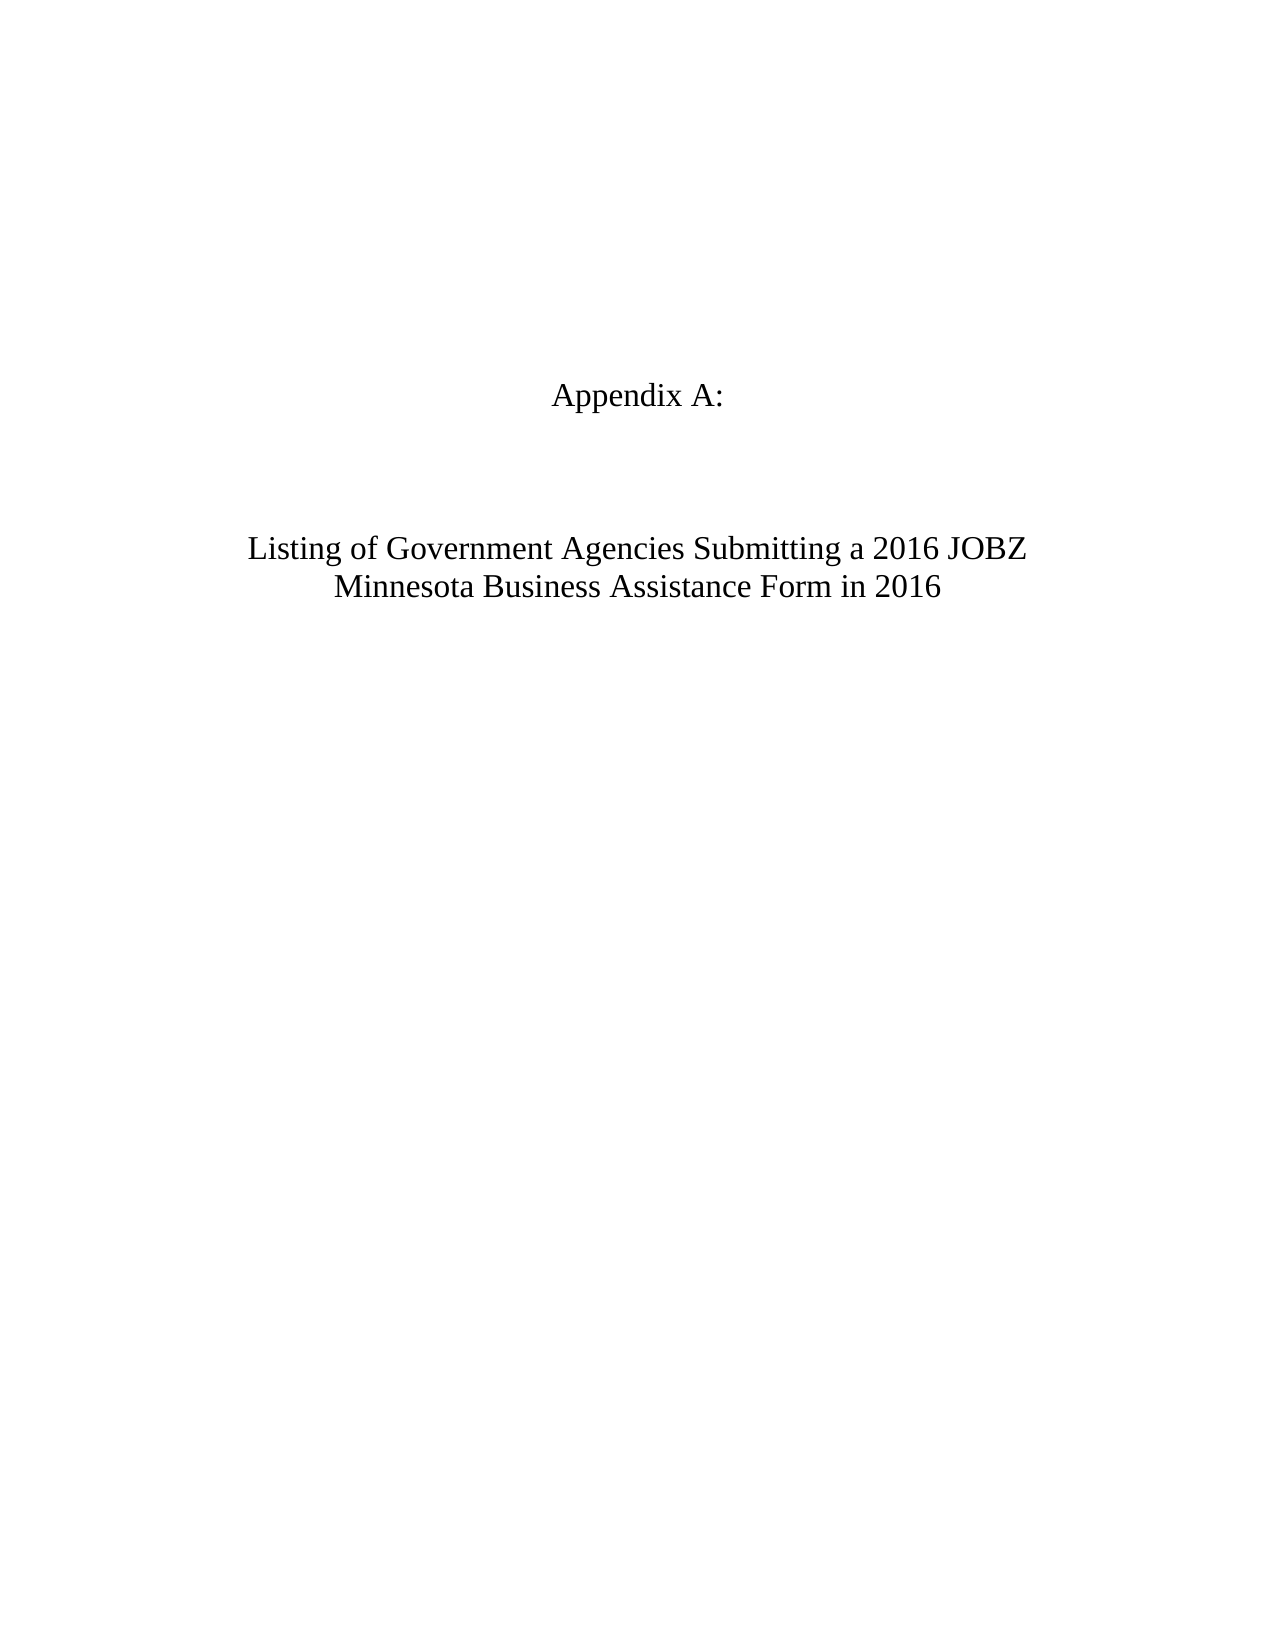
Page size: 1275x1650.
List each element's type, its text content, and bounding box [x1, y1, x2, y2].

text Minnesota Business Assistance Form in 2016 [150, 567, 1125, 605]
text Listing of Government Agencies Submitting a 2016 JOBZ [150, 528, 1125, 567]
text Appendix A: [150, 375, 1125, 413]
